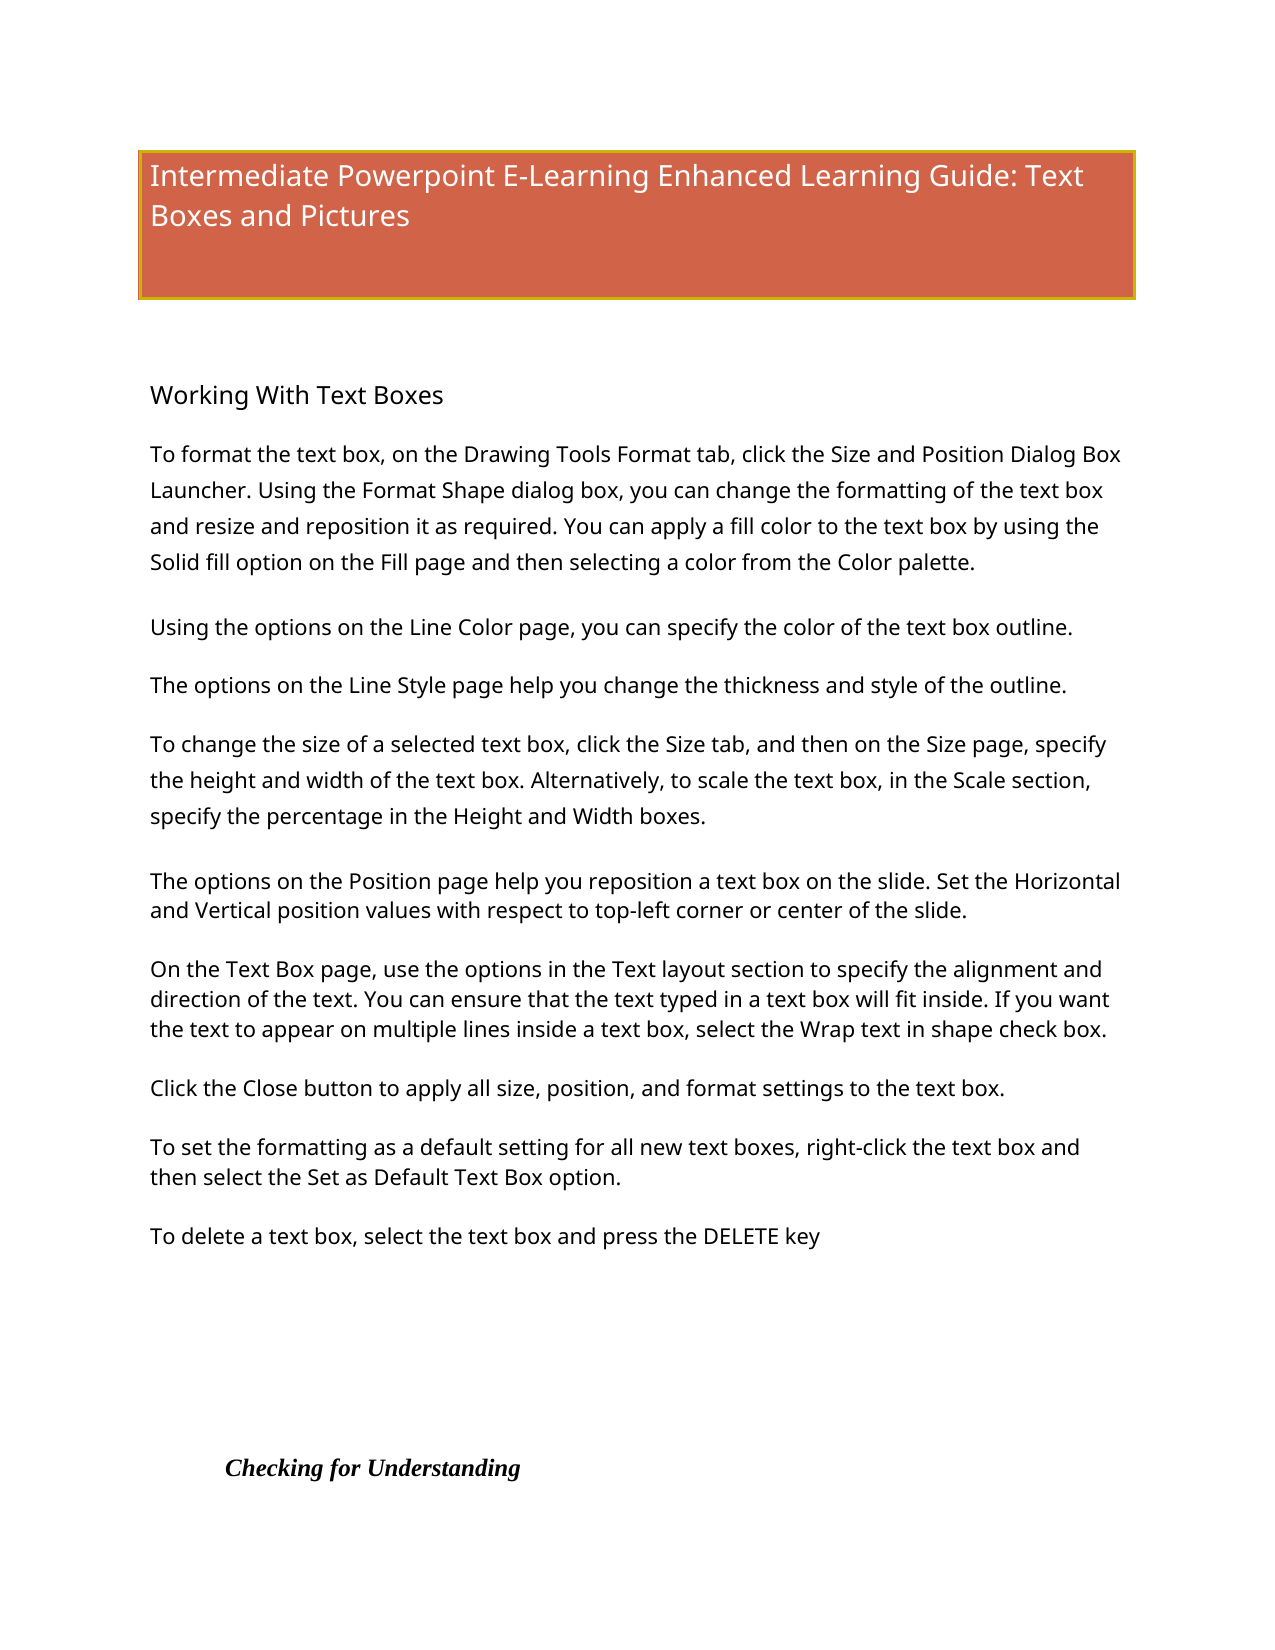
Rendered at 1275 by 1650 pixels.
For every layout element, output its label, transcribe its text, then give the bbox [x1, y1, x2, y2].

text To delete a text box, select the text box and press the DELETE key [150, 1221, 1125, 1251]
text The options on the Position page help you reposition a text box on the slide. Set the Horizontal and Vertical position values with respect to top-left corner or center of the slide. [150, 866, 1125, 925]
text To format the text box, on the Drawing Tools Format tab, click the Size and Position Dialog Box Launcher. Using the Format Shape dialog box, you can change the formatting of the text box and resize and reposition it as required. You can apply a fill color to the text box by using the Solid fill option on the Fill page and then selecting a color from the Color palette. [150, 439, 1125, 576]
text Working With Text Boxes [150, 378, 1125, 412]
text Checking for Understanding [225, 1453, 1125, 1482]
text The options on the Line Style page help you change the thickness and style of the outline. [150, 670, 1125, 700]
text To change the size of a selected text box, click the Size tab, and then on the Size page, specify the height and width of the text box. Alternatively, to scale the text box, in the Scale section, specify the percentage in the Height and Width boxes. [150, 729, 1125, 831]
text Using the options on the Line Color page, you can specify the color of the text box outline. [150, 611, 1125, 641]
subtitle Intermediate Powerpoint E-Learning Enhanced Learning Guide: Text Boxes and Pictures [142, 153, 1133, 234]
text On the Text Box page, use the options in the Text layout section to specify the alignment and direction of the text. You can ensure that the text typed in a text box will fit inside. If you want the text to appear on multiple lines inside a text box, select the Wrap text in shape check box. [150, 954, 1125, 1044]
text Click the Close button to apply all size, position, and format settings to the text box. [150, 1073, 1125, 1103]
text To set the formatting as a default setting for all new text boxes, right-click the text box and then select the Set as Default Text Box option. [150, 1132, 1125, 1192]
